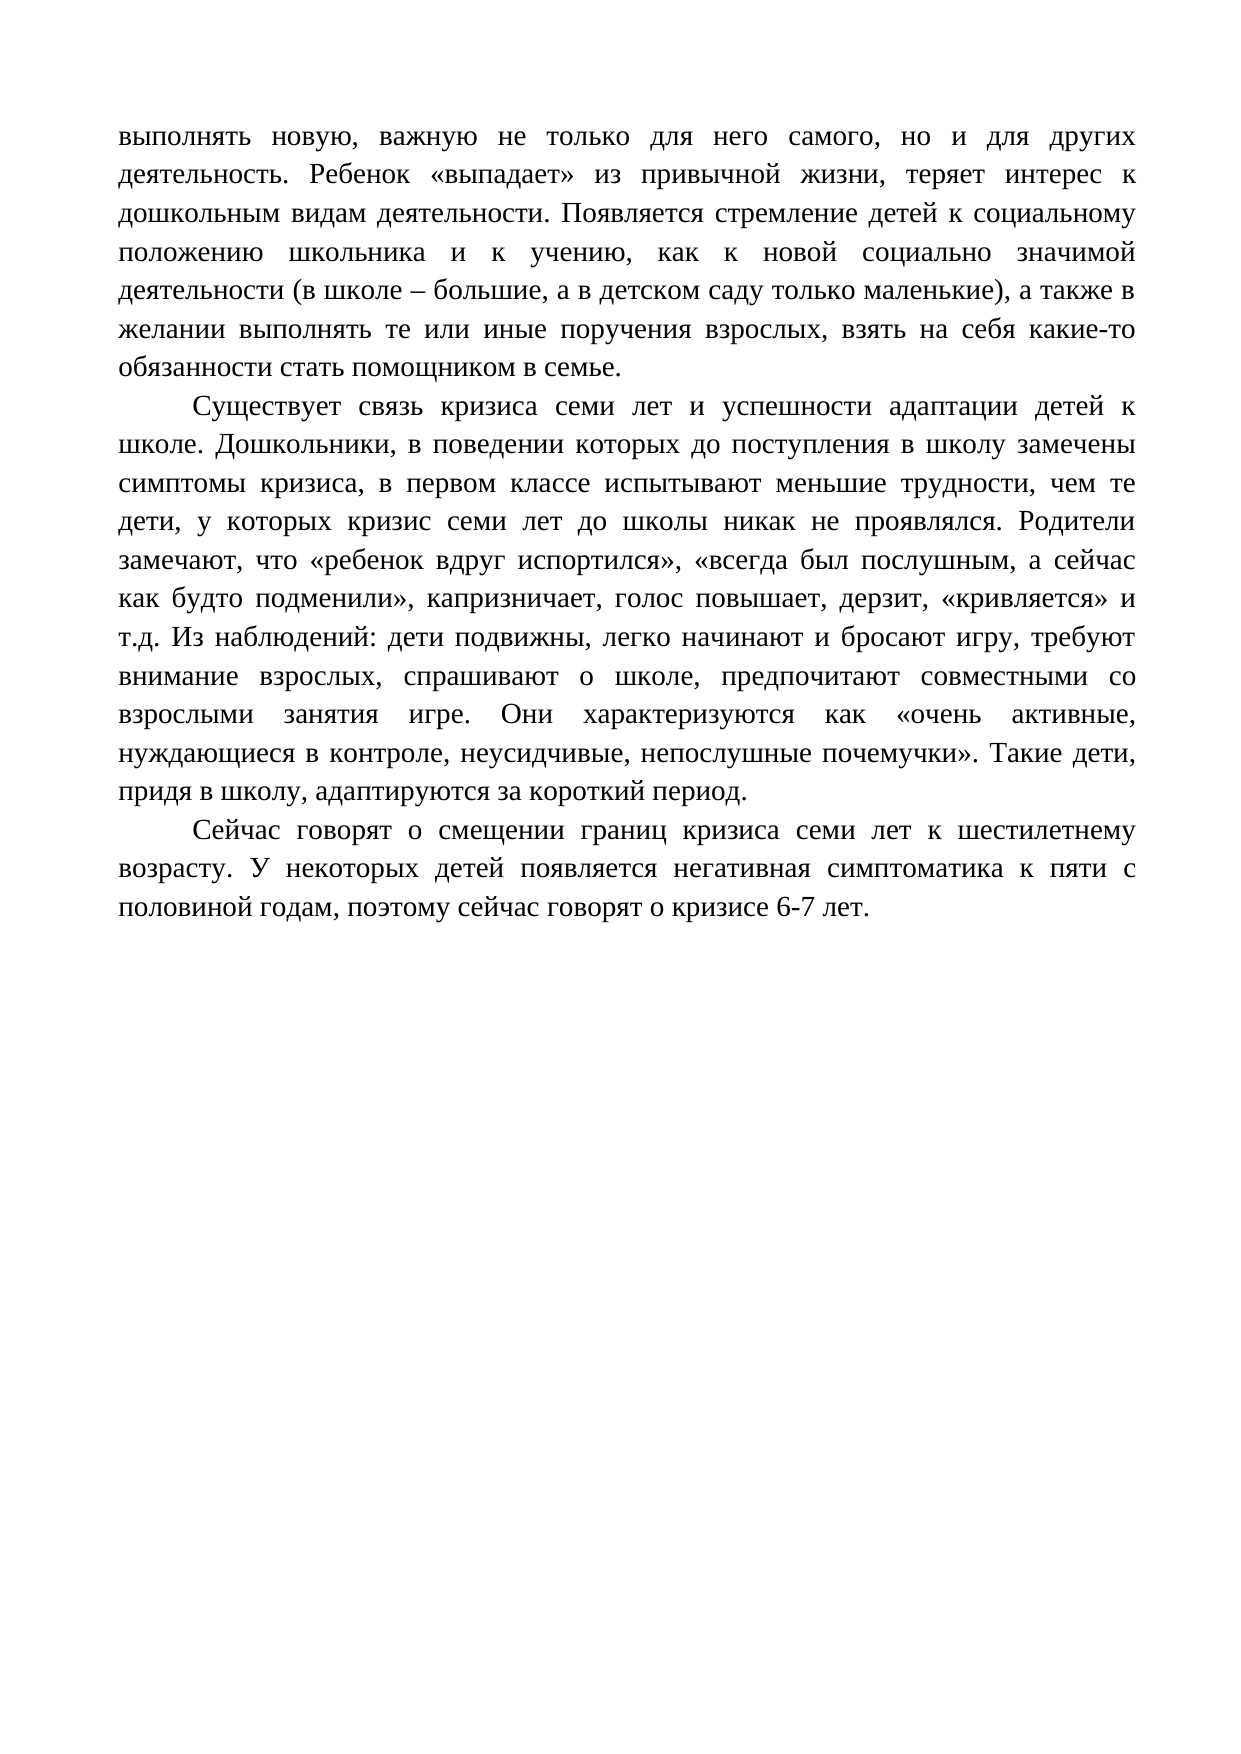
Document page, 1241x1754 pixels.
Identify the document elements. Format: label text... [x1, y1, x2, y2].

text Сейчас говорят о смещении границ кризиса семи лет к шестилетнему возрасту. У некоторых детей появляется негативная симптоматика к пяти с половиной годам, поэтому сейчас говорят о кризисе 6-7 лет. [118, 812, 1137, 922]
text Существует связь кризиса семи лет и успешности адаптации детей к школе. Дошкольники, в поведении которых до поступления в школу замечены симптомы кризиса, в первом классе испытывают меньшие трудности, чем те дети, у которых кризис семи лет до школы никак не проявлялся. Родители замечают, что «ребенок вдруг испортился», «всегда был послушным, а сейчас как будто подменили», капризничает, голос повышает, дерзит, «кривляется» и т.д. Из наблюдений: дети подвижны, легко начинают и бросают игру, требуют внимание взрослых, спрашивают о школе, предпочитают совместными со взрослыми занятия игре. Они характеризуются как «очень активные, нуждающиеся в контроле, неусидчивые, непослушные почемучки». Такие дети, придя в школу, адаптируются за короткий период. [118, 388, 1137, 807]
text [118, 118, 1137, 383]
